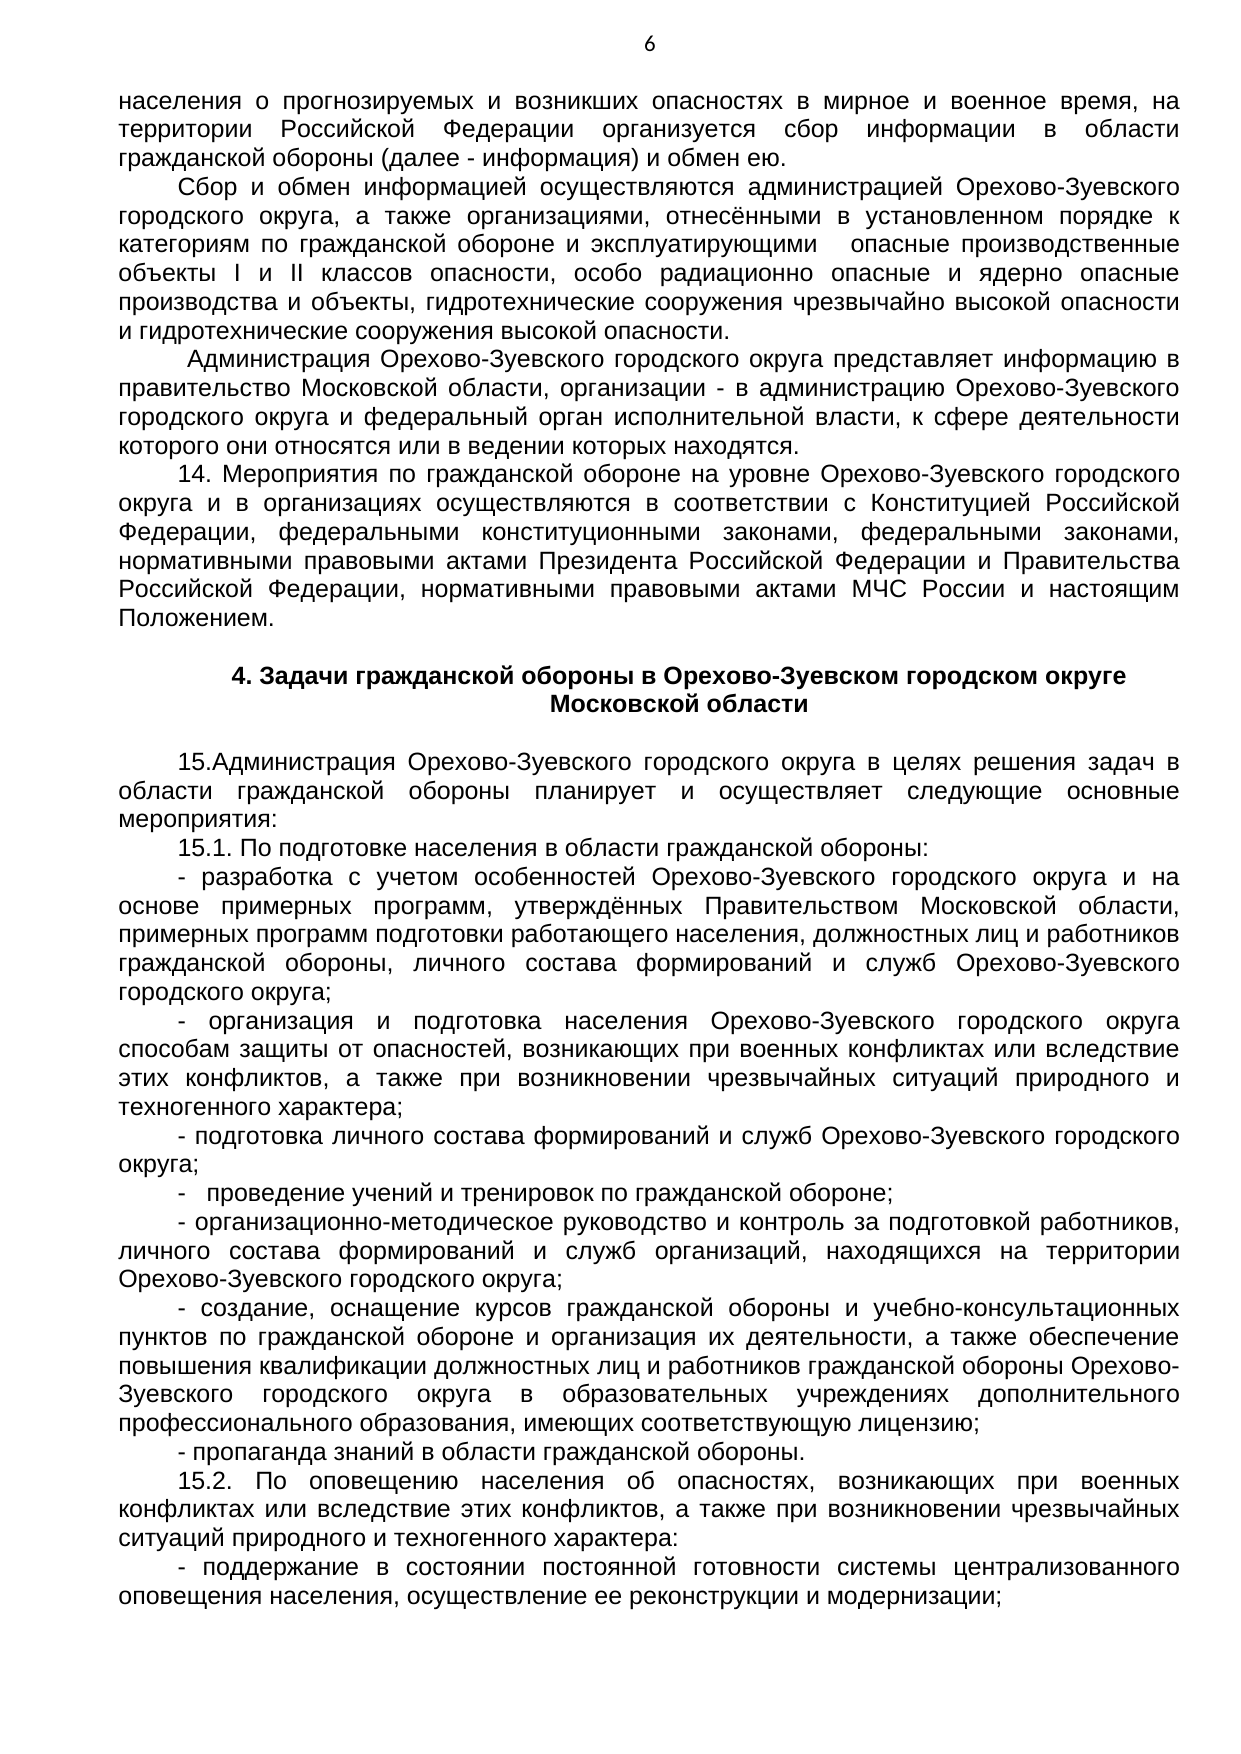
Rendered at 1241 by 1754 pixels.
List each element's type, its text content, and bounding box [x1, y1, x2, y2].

text 14. Мероприятия по гражданской обороне на уровне Орехово-Зуевского городского округа и в организациях осуществляются в соответствии с Конституцией Российской Федерации, федеральными конституционными законами, федеральными законами, нормативными правовыми актами Президента Российской Федерации и Правительства Российской Федерации, нормативными правовыми актами МЧС России и настоящим Положением. [118, 459, 1181, 632]
text 15.1. По подготовке населения в области гражданской обороны: [118, 833, 1181, 862]
text - создание, оснащение курсов гражданской обороны и учебно-консультационных пунктов по гражданской обороне и организация их деятельности, а также обеспечение повышения квалификации должностных лиц и работников гражданской обороны Орехово-Зуевского городского округа в образовательных учреждениях дополнительного профессионального образования, имеющих соответствующую лицензию; [118, 1293, 1181, 1437]
text - разработка с учетом особенностей Орехово-Зуевского городского округа и на основе примерных программ, утверждённых Правительством Московской области, примерных программ подготовки работающего населения, должностных лиц и работников гражданской обороны, личного состава формирований и служб Орехово-Зуевского городского округа; [118, 862, 1181, 1006]
text - пропаганда знаний в области гражданской обороны. [118, 1437, 1181, 1466]
text 15.2. По оповещению населения об опасностях, возникающих при военных конфликтах или вследствие этих конфликтов, а также при возникновении чрезвычайных ситуаций природного и техногенного характера: [118, 1466, 1181, 1552]
text - подготовка личного состава формирований и служб Орехово-Зуевского городского округа; [118, 1121, 1181, 1178]
text 4. Задачи гражданской обороны в Орехово-Зуевском городском округе [118, 661, 1181, 689]
text 15.Администрация Орехово-Зуевского городского округа в целях решения задач в области гражданской обороны планирует и осуществляет следующие основные мероприятия: [118, 747, 1181, 833]
text Сбор и обмен информацией осуществляются администрацией Орехово-Зуевского городского округа, а также организациями, отнесёнными в установленном порядке к категориям по гражданской обороне и эксплуатирующими опасные производственные объекты I и II классов опасности, особо радиационно опасные и ядерно опасные производства и объекты, гидротехнические сооружения чрезвычайно высокой опасности и гидротехнические сооружения высокой опасности. [118, 172, 1181, 344]
text Администрация Орехово-Зуевского городского округа представляет информацию в правительство Московской области, организации - в администрацию Орехово-Зуевского городского округа и федеральный орган исполнительной власти, к сфере деятельности которого они относятся или в ведении которых находятся. [118, 344, 1181, 459]
text - организация и подготовка населения Орехово-Зуевского городского округа способам защиты от опасностей, возникающих при военных конфликтах или вследствие этих конфликтов, а также при возникновении чрезвычайных ситуаций природного и техногенного характера; [118, 1006, 1181, 1121]
text - организационно-методическое руководство и контроль за подготовкой работников, личного состава формирований и служб организаций, находящихся на территории Орехово-Зуевского городского округа; [118, 1207, 1181, 1293]
text Московской области [118, 689, 1181, 718]
text - проведение учений и тренировок по гражданской обороне; [118, 1178, 1181, 1207]
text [118, 86, 1181, 172]
text - поддержание в состоянии постоянной готовности системы централизованного оповещения населения, осуществление ее реконструкции и модернизации; [118, 1552, 1181, 1609]
